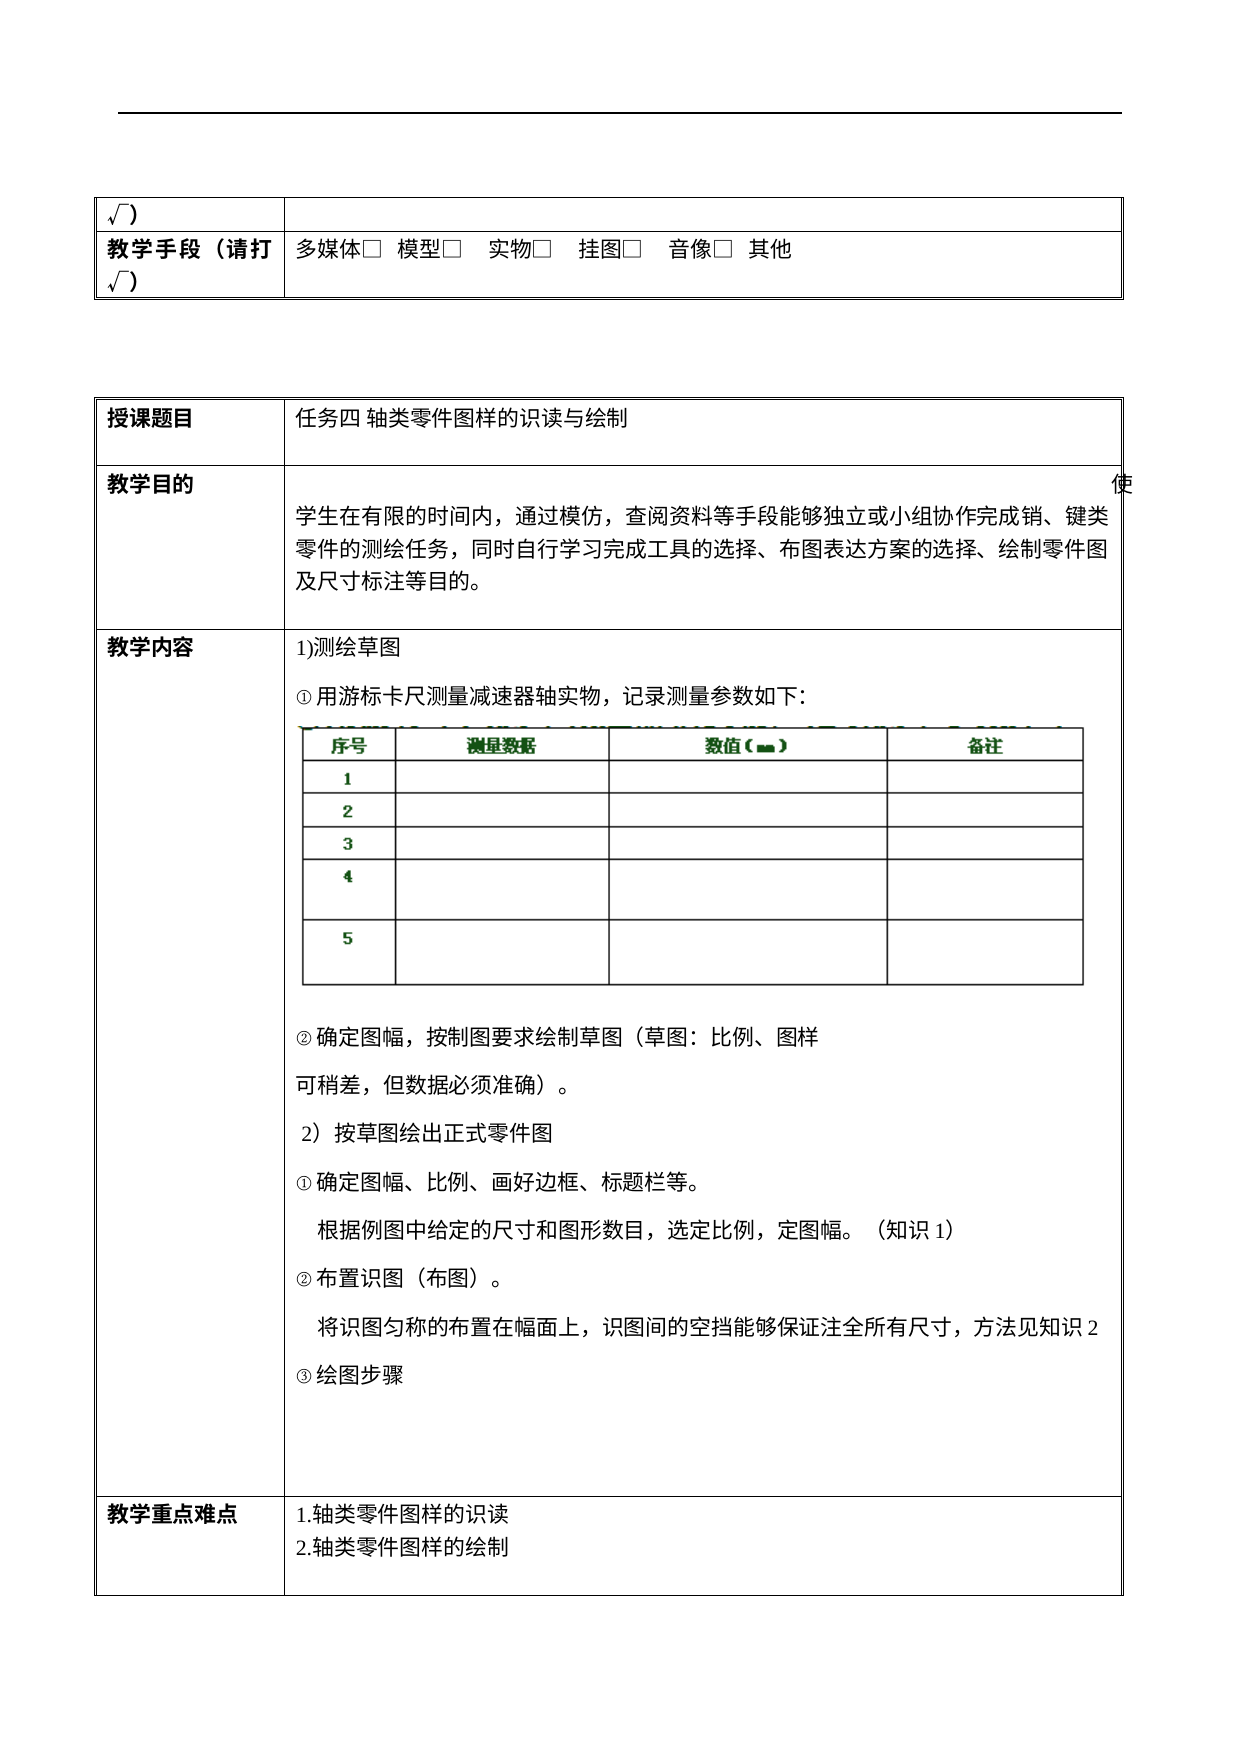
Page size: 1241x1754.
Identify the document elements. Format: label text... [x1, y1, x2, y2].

picture [295, 726, 1087, 996]
table_cell 授课类型（请打√） [97, 198, 284, 231]
table_cell 1)测绘草图 ①用游标卡尺测量减速器轴实物，记录测量参数如下： ②确定图幅，按制图要求绘制草图（草图：比例、图样 可稍差，但数据必须准确）。 2）按草图绘出正式零件图 ①确定图幅、比例、画好边框、标题栏等。 根据例图中给定的尺寸和图形数目，选定比例，定图幅。（知识1） ②布置识图（布图）。 将识图匀称的布置在幅面上，识图间的空挡能够保证注全所有尺寸，方法见知识2 ③绘图步骤 [285, 630, 1121, 1496]
table_header 授课题目 [97, 400, 284, 465]
table_cell 多媒体□ 模型□ 实物□ 挂图□ 音像□ 其他 [285, 232, 1121, 297]
table_header 任务四 轴类零件图样的识读与绘制 [285, 400, 1121, 465]
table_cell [285, 198, 1121, 231]
table_cell 使学生在有限的时间内，通过模仿，查阅资料等手段能够独立或小组协作完成销、键类零件的测绘任务，同时自行学习完成工具的选择、布图表达方案的选择、绘制零件图及尺寸标注等目的。 [285, 466, 1121, 629]
table_cell 教学重点难点 [97, 1497, 284, 1594]
table_cell 教学目的 [97, 466, 284, 629]
table_cell 教学内容 [97, 630, 284, 1496]
table_cell 教学手段（请打√） [97, 232, 284, 297]
table_cell 1.轴类零件图样的识读 2.轴类零件图样的绘制 [285, 1497, 1121, 1594]
